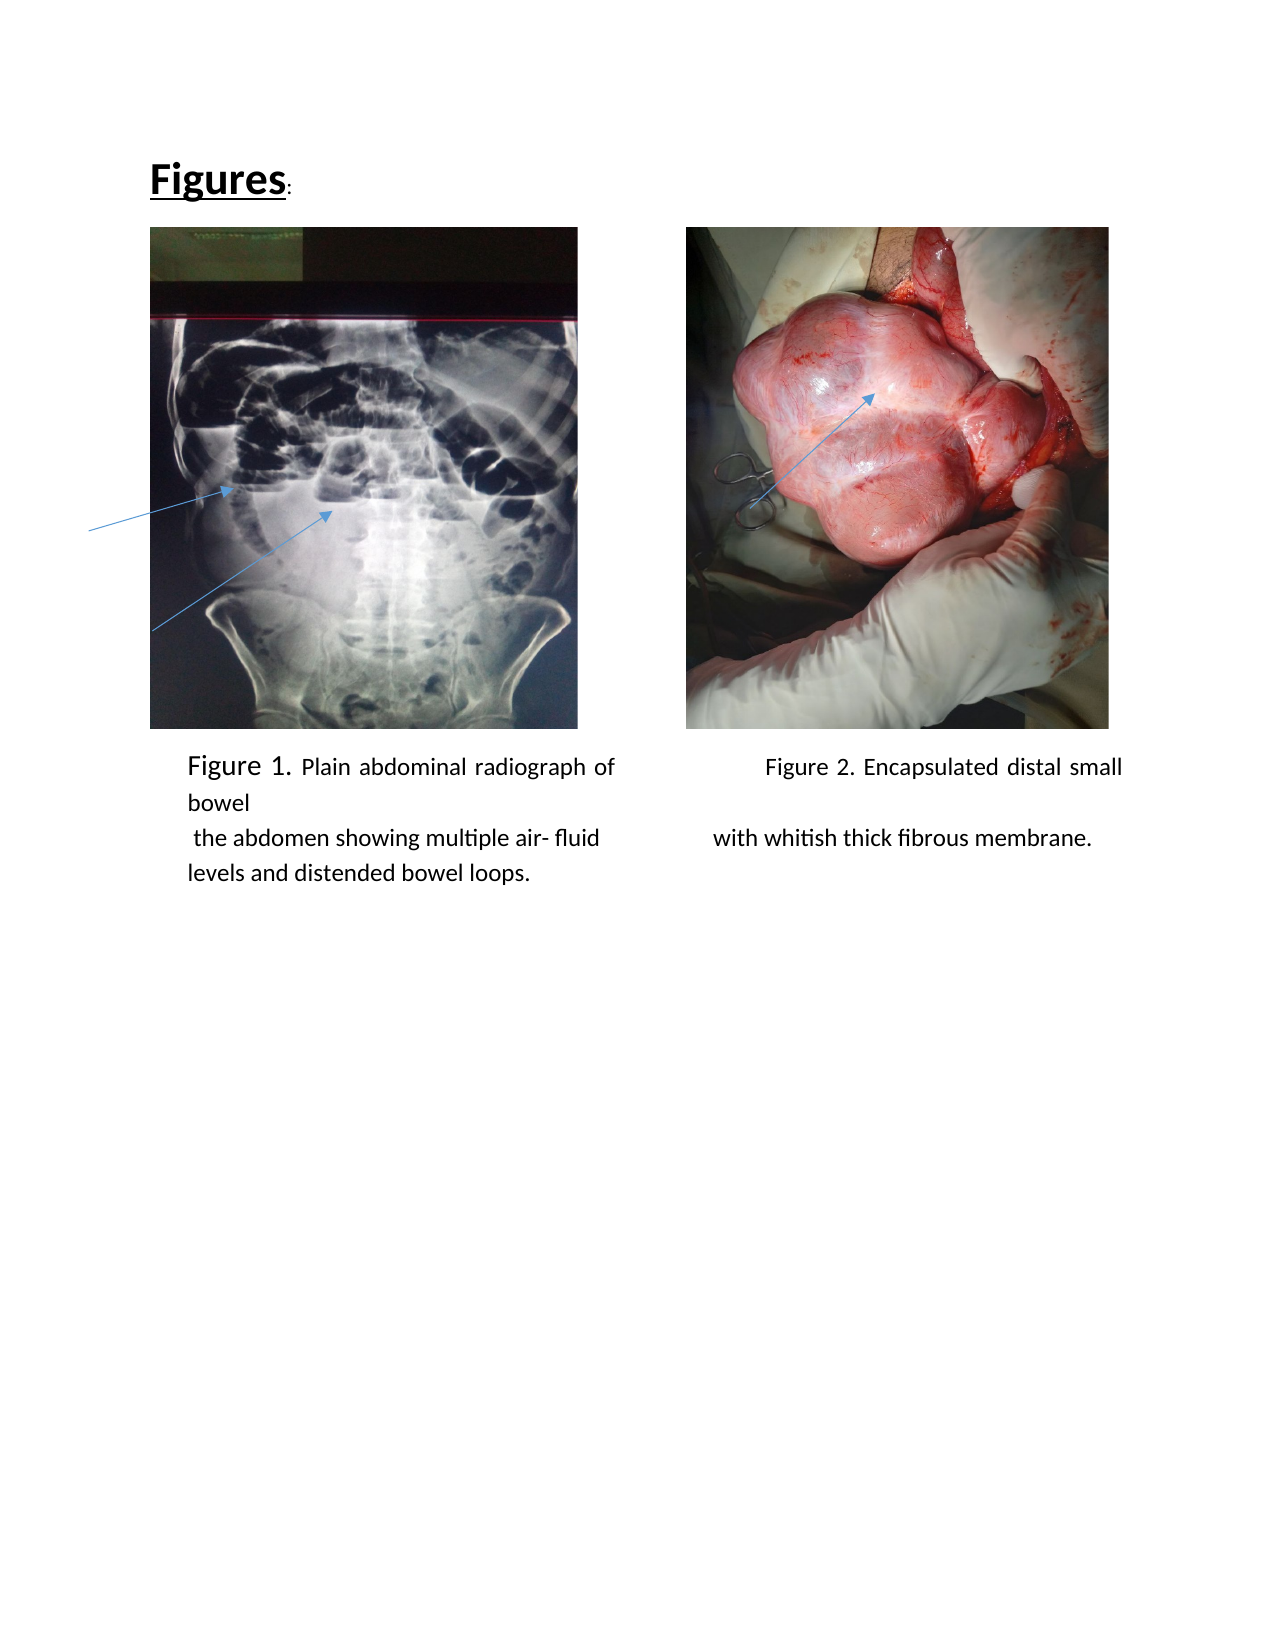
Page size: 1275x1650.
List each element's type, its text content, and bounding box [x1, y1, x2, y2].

list the abdomen showing multiple air- fluid with whitish thick fibrous membrane. [187, 822, 1125, 853]
text Figures: [150, 150, 1125, 206]
picture [150, 227, 578, 729]
list levels and distended bowel loops. [187, 857, 1125, 888]
picture [686, 227, 1109, 729]
list Figure 1. Plain abdominal radiograph of Figure 2. Encapsulated distal small bowel [187, 747, 1125, 818]
